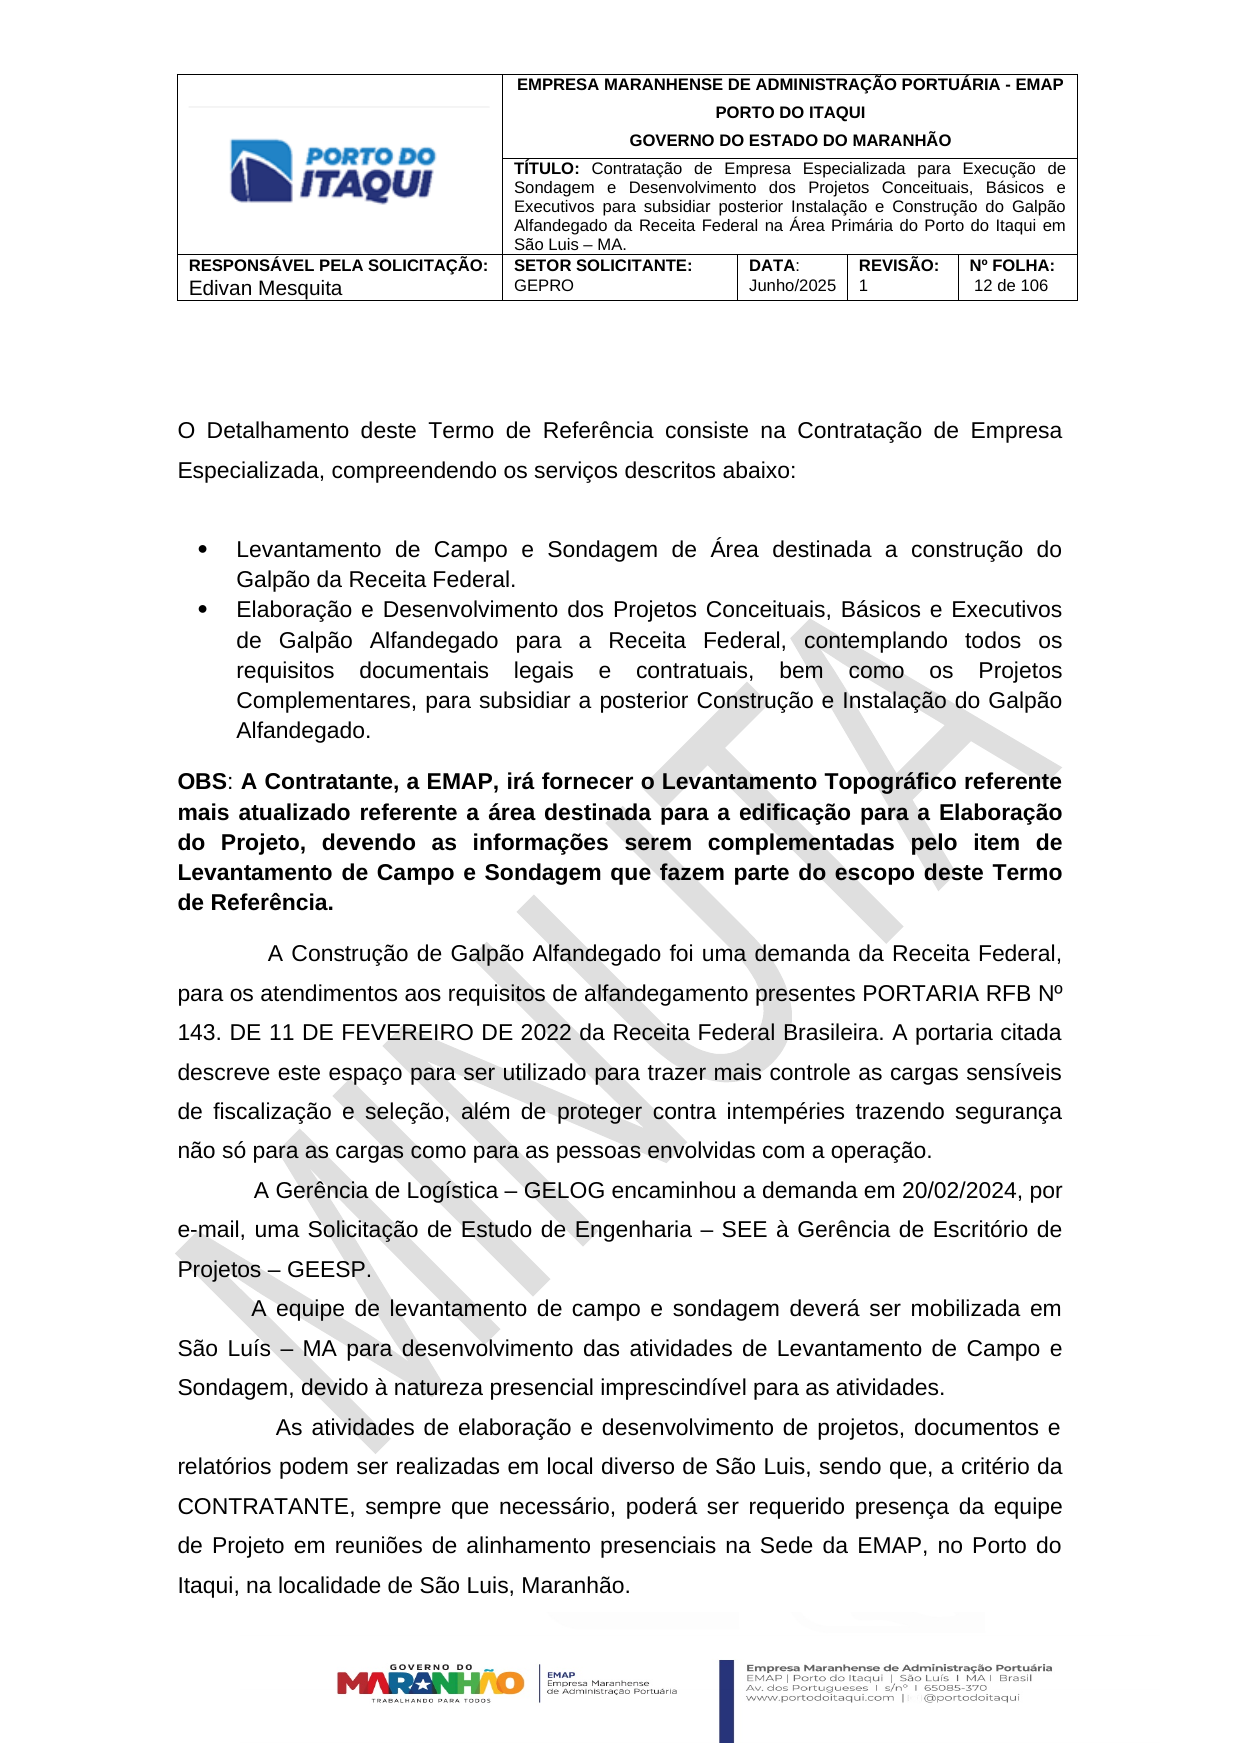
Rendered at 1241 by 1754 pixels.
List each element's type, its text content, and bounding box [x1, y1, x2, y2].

text As atividades de elaboração e desenvolvimento de projetos, documentos e relatórios podem ser realizadas em local diverso de São Luis, sendo que, a critério da CONTRATANTE, sempre que necessário, poderá ser requerido presença da equipe de Projeto em reuniões de alinhamento presenciais na Sede da EMAP, no Porto do Itaqui, na localidade de São Luis, Maranhão. [177, 1414, 1063, 1598]
list Elaboração e Desenvolvimento dos Projetos Conceituais, Básicos e Executivos de Galpão Alfandegado para a Receita Federal, contemplando todos os requisitos documentais legais e contratuais, bem como os Projetos Complementares, para subsidiar a posterior Construção e Instalação do Galpão Alfandegado. [199, 596, 1063, 743]
text A equipe de levantamento de campo e sondagem deverá ser mobilizada em São Luís – MA para desenvolvimento das atividades de Levantamento de Campo e Sondagem, devido à natureza presencial imprescindível para as atividades. [177, 1295, 1063, 1401]
list Levantamento de Campo e Sondagem de Área destinada a construção do Galpão da Receita Federal. [199, 536, 1063, 592]
text OBS: A Contratante, a EMAP, irá fornecer o Levantamento Topográfico referente mais atualizado referente a área destinada para a edificação para a Elaboração do Projeto, devendo as informações serem complementadas pelo item de Levantamento de Campo e Sondagem que fazem parte do escopo deste Termo de Referência. [177, 768, 1063, 915]
text A Gerência de Logística – GELOG encaminhou a demanda em 20/02/2024, por e-mail, uma Solicitação de Estudo de Engenharia – SEE à Gerência de Escritório de Projetos – GEESP. [177, 1177, 1063, 1282]
picture [240, 1612, 1160, 1743]
text A Construção de Galpão Alfandegado foi uma demanda da Receita Federal, para os atendimentos aos requisitos de alfandegamento presentes PORTARIA RFB Nº 143. DE 11 DE FEVEREIRO DE 2022 da Receita Federal Brasileira. A portaria citada descreve este espaço para ser utilizado para trazer mais controle as cargas sensíveis de fiscalização e seleção, além de proteger contra intempéries trazendo segurança não só para as cargas como para as pessoas envolvidas com a operação. [177, 940, 1063, 1164]
picture [188, 101, 490, 236]
text O Detalhamento deste Termo de Referência consiste na Contratação de Empresa Especializada, compreendendo os serviços descritos abaixo: [177, 417, 1063, 483]
